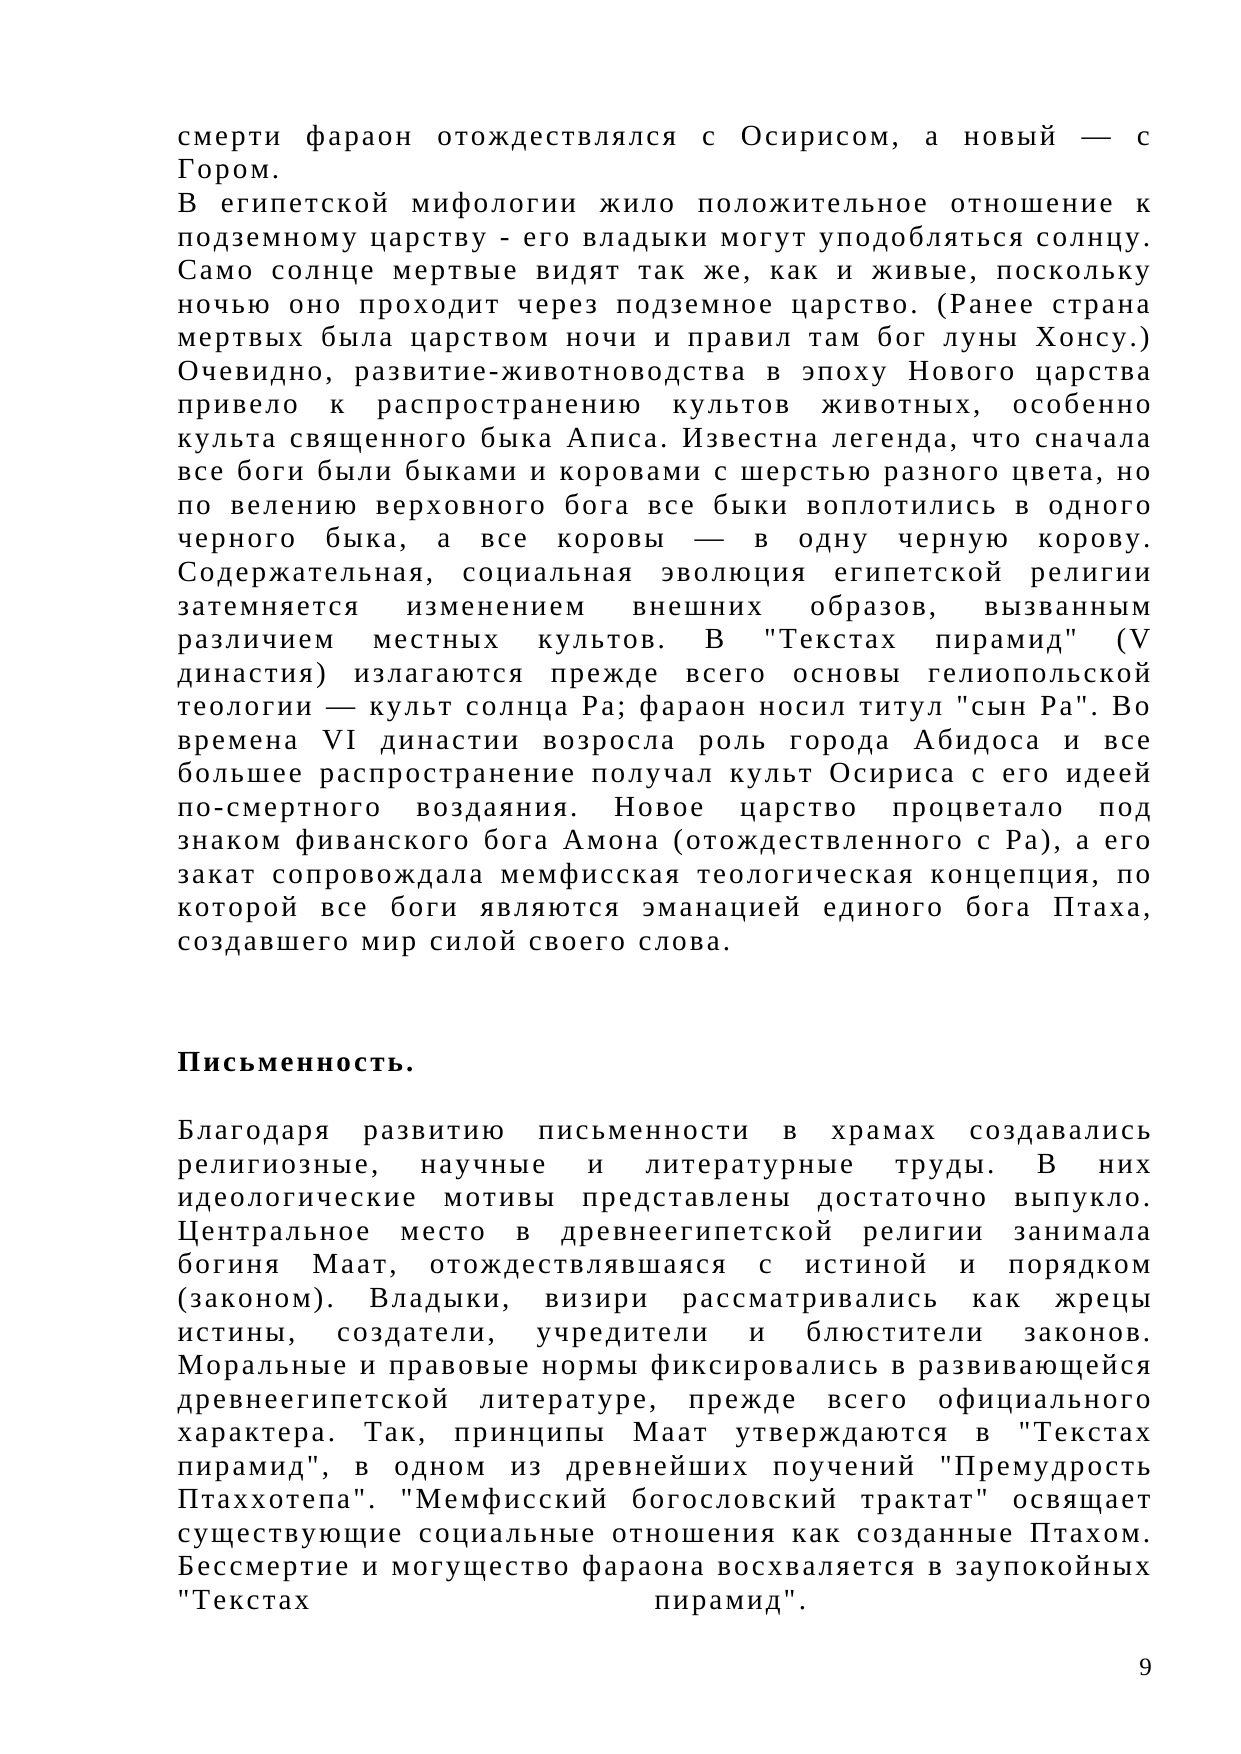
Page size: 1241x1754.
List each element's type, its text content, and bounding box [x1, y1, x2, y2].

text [177, 118, 1152, 957]
subtitle Письменность. [177, 1044, 1152, 1077]
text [177, 1112, 1152, 1616]
